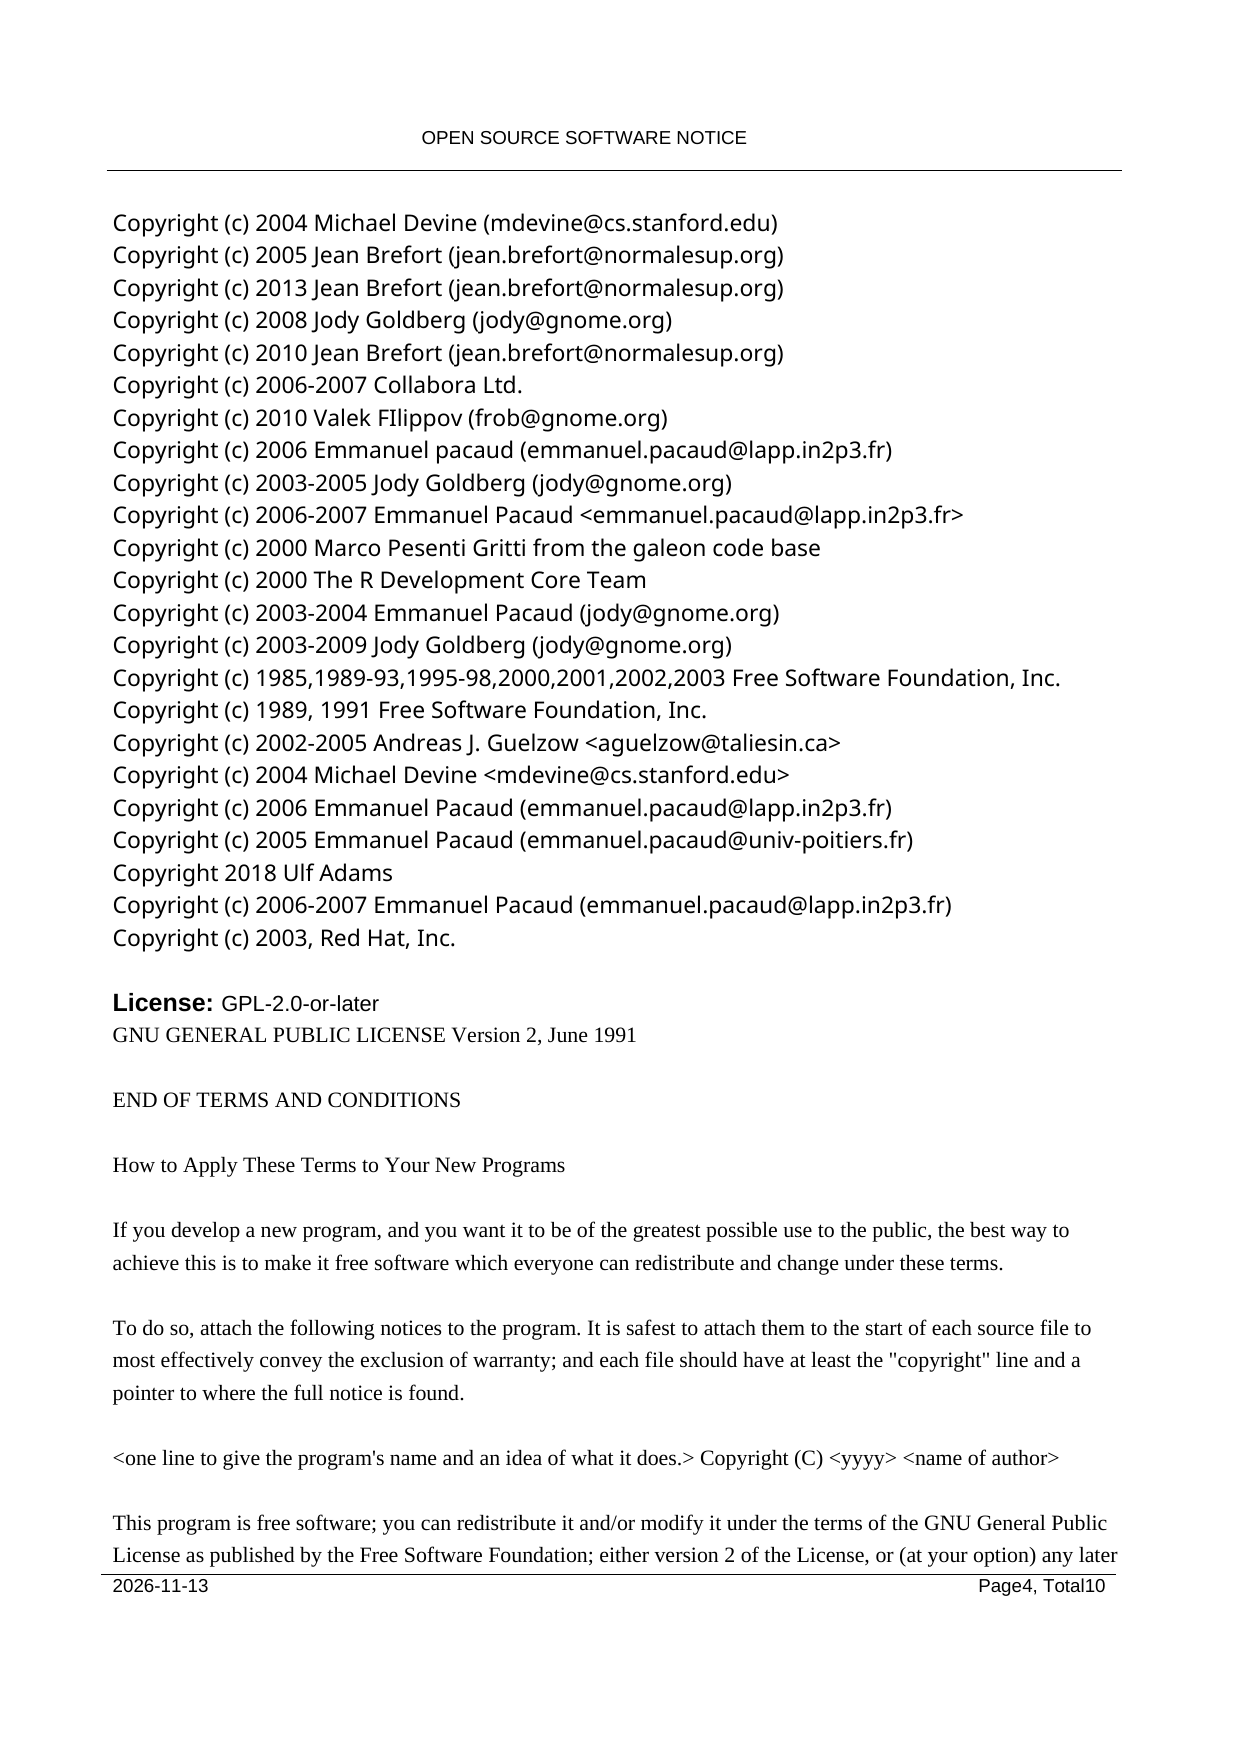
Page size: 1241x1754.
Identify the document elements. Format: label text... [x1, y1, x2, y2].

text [112, 206, 1128, 986]
text License: GPL-2.0-or-later [112, 986, 1128, 1019]
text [112, 1019, 1128, 1571]
